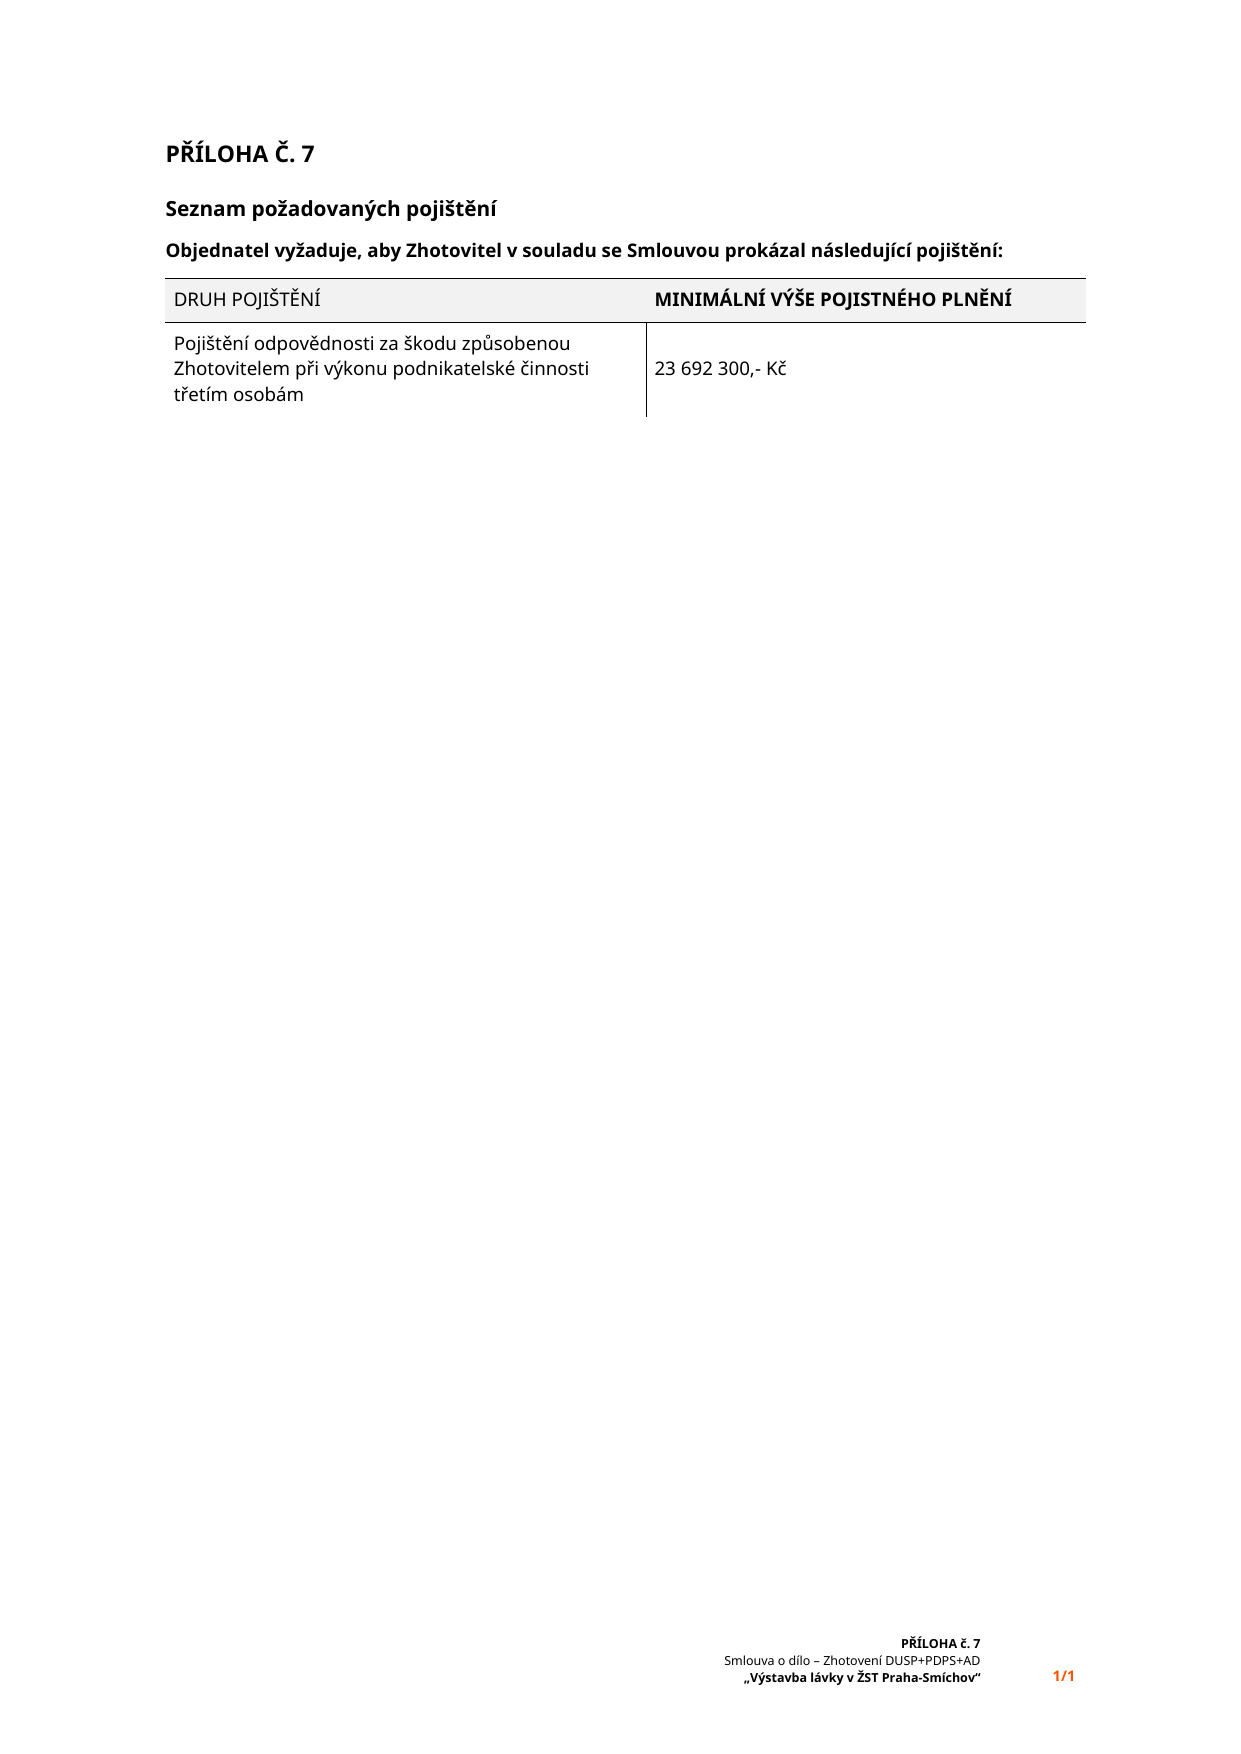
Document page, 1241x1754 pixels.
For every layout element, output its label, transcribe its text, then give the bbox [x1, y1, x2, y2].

table_header DRUH POJIŠTĚNÍ [165, 279, 646, 322]
table_header MINIMÁLNÍ VÝŠE POJISTNÉHO PLNĚNÍ [646, 279, 1086, 322]
text Objednatel vyžaduje, aby Zhotovitel v souladu se Smlouvou prokázal následující pojištění: [165, 237, 1075, 263]
text Seznam požadovaných pojištění [165, 194, 1075, 222]
table_cell Pojištění odpovědnosti za škodu způsobenou Zhotovitelem při výkonu podnikatelské činnosti třetím osobám [165, 323, 646, 417]
table_cell 23 692 300,- Kč [647, 323, 1086, 417]
text Příloha č. 7 [165, 138, 1075, 170]
